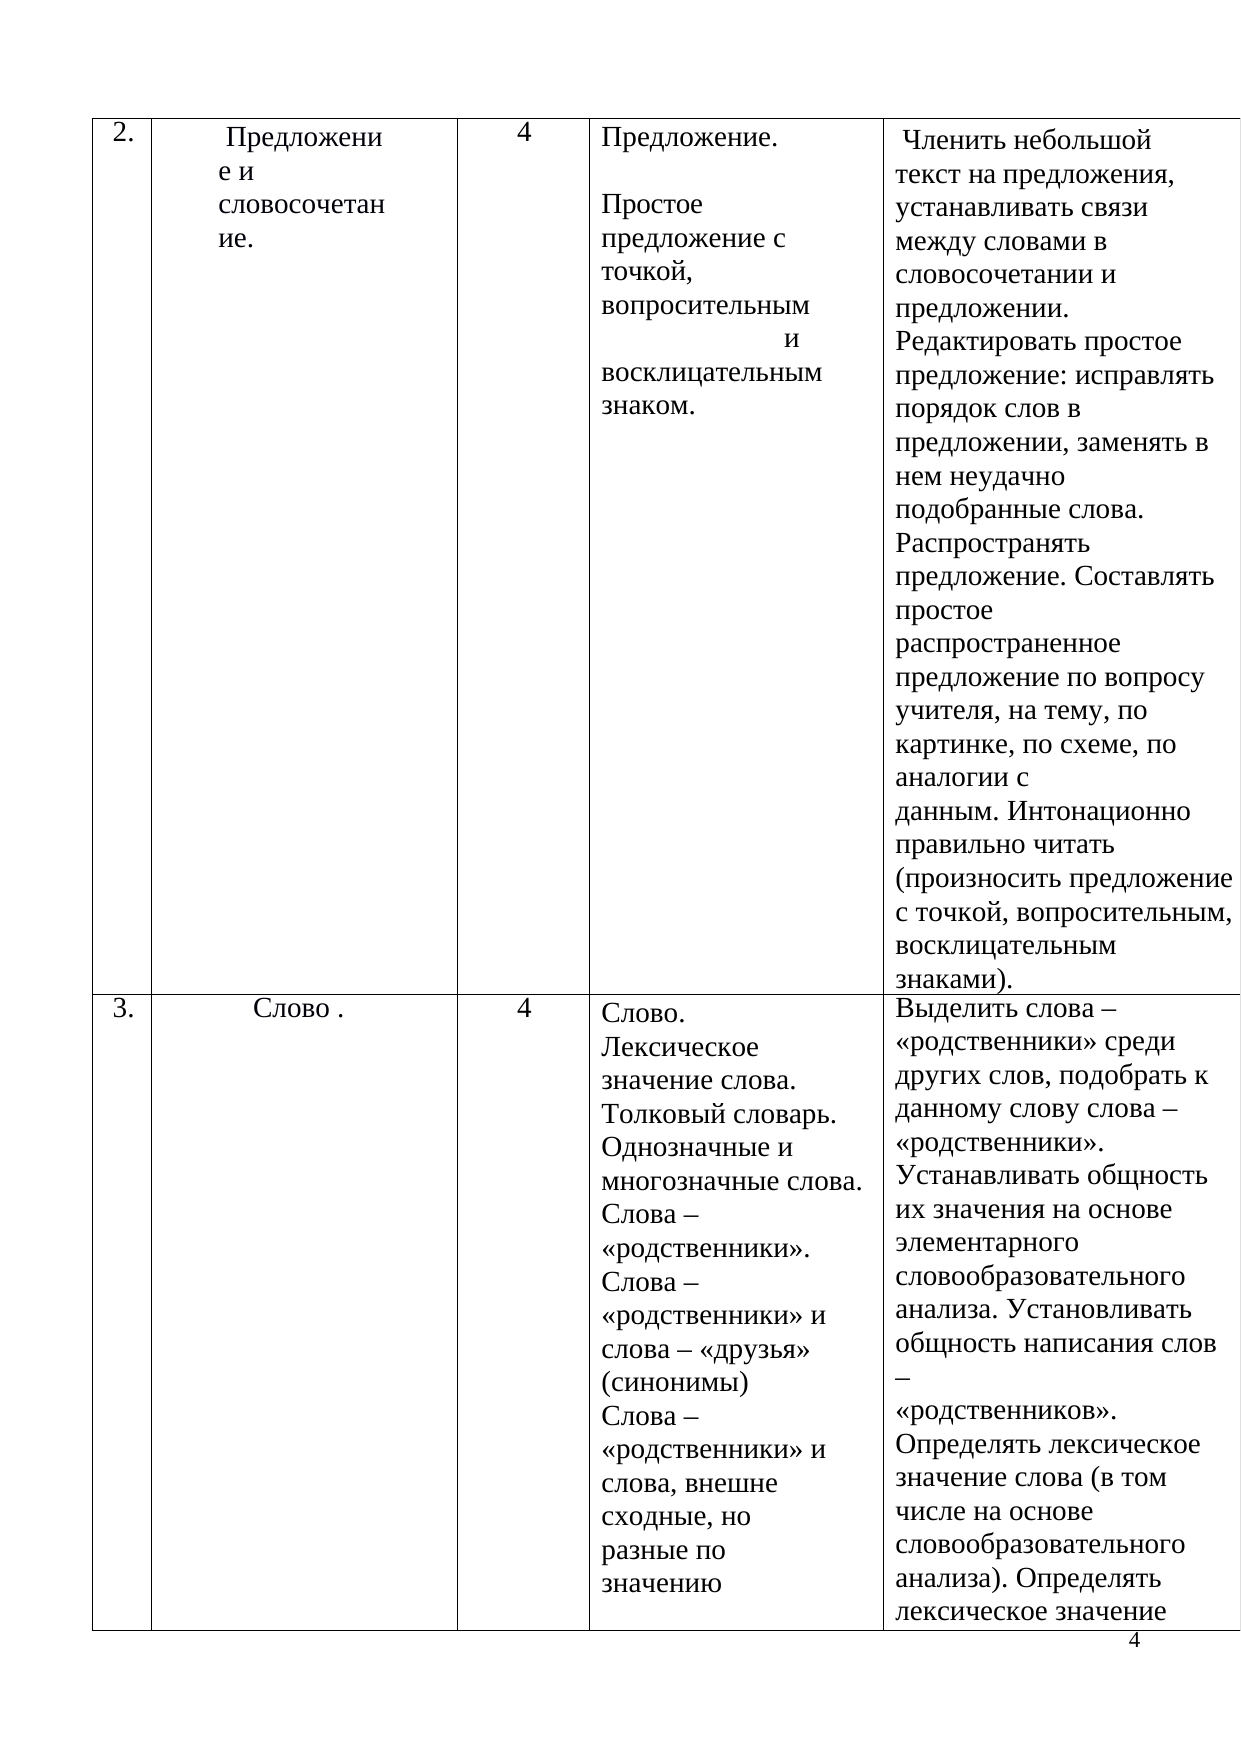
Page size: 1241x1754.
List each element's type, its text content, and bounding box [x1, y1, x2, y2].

table_header 4 [458, 119, 589, 994]
table_header Членить небольшой текст на предложения, устанавливать связи между словами в словосочетании и предложении. Редактировать простое предложение: исправлять порядок слов в предложении, заменять в нем неудачно подобранные слова. Распространять предложение. Составлять простое распространенное предложение по вопросу учителя, на тему, по картинке, по схеме, по аналогии с данным. Интонационно правильно читать (произносить предложение с точкой, вопросительным, восклицательным знаками). [884, 119, 1240, 994]
table_header Предложение и словосочетание. [152, 119, 457, 994]
table_cell 3. [93, 995, 151, 1629]
table_header 2. [93, 119, 151, 994]
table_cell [590, 995, 883, 1629]
table_cell Слово . [152, 995, 457, 1629]
table_cell 4 [458, 995, 589, 1629]
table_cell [884, 995, 1240, 1629]
table_header Предложение. Простое предложение с точкой, вопросительным и восклицательным знаком. [590, 119, 883, 994]
